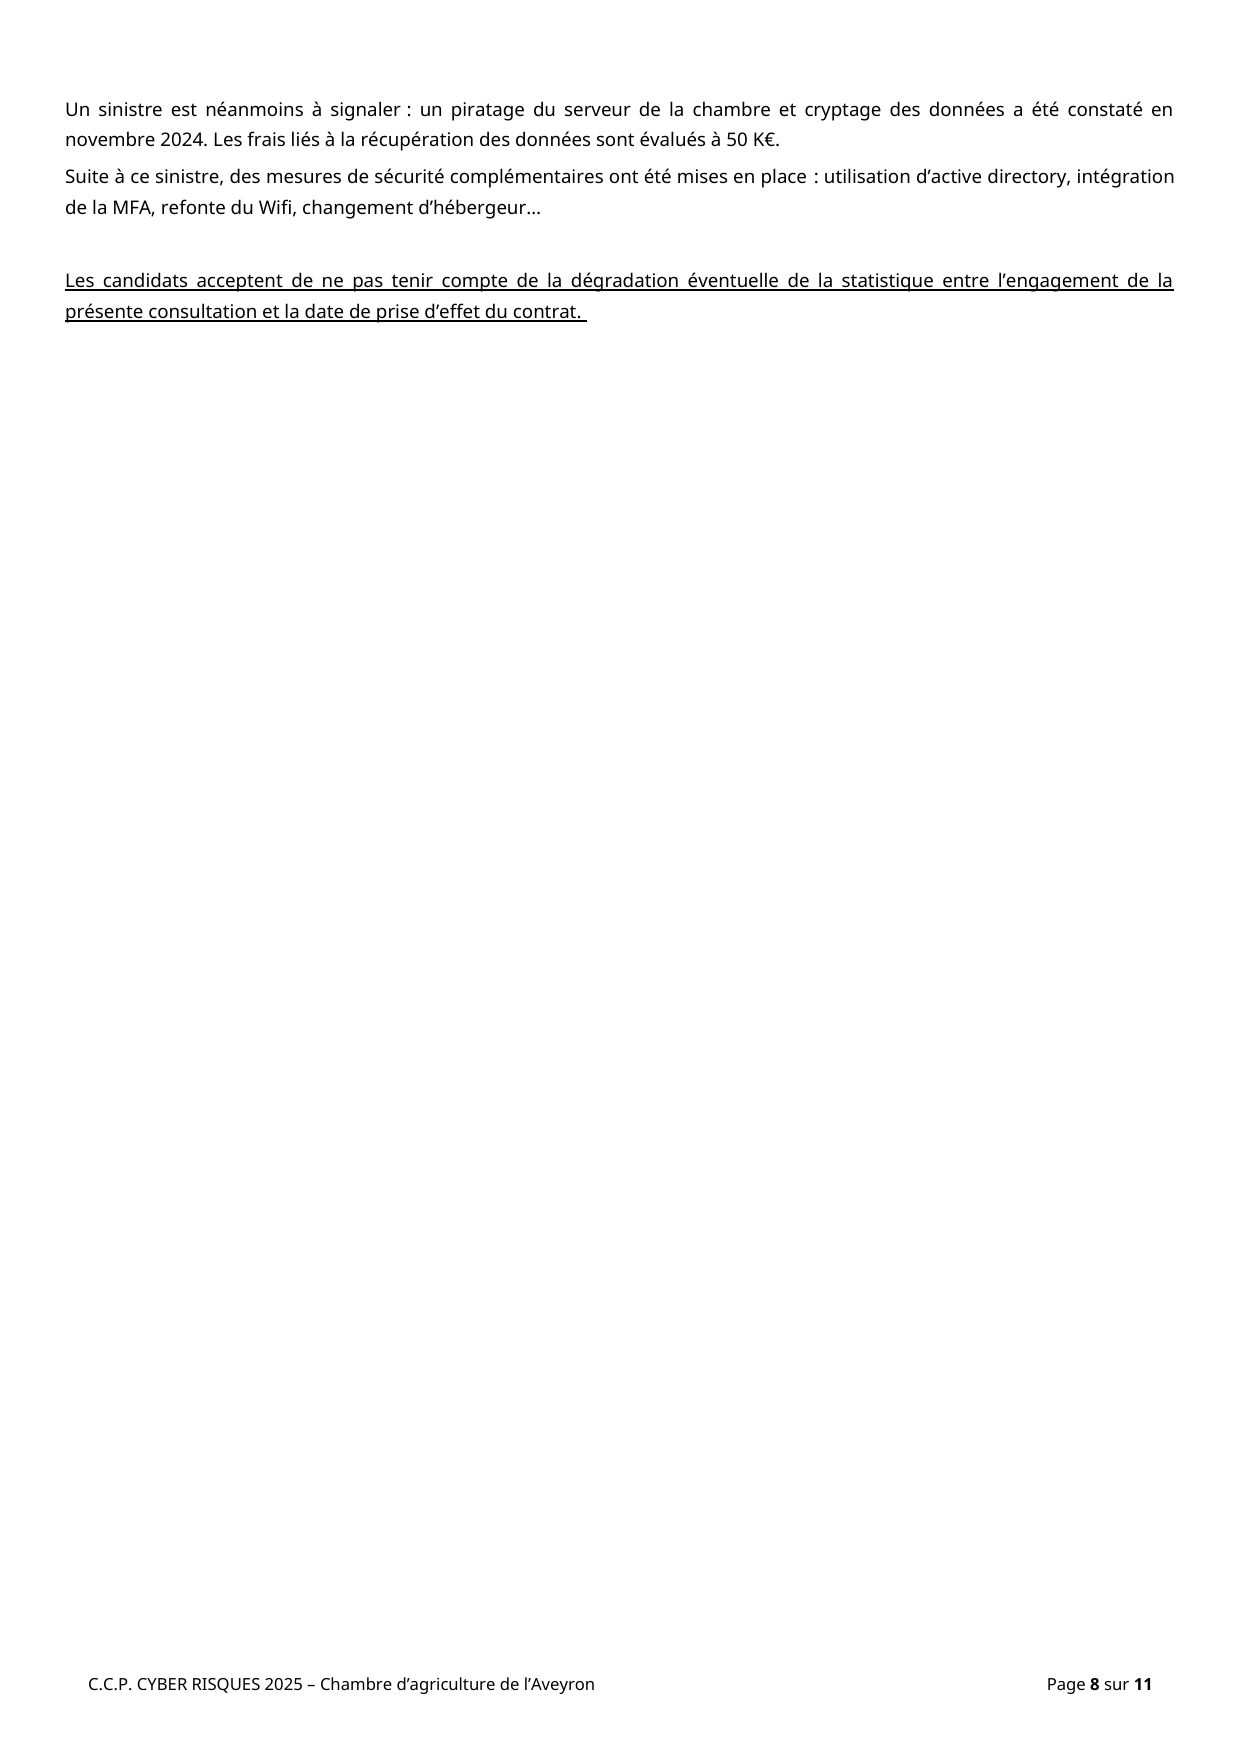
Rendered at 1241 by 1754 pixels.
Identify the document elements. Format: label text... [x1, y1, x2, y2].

text Suite à ce sinistre, des mesures de sécurité complémentaires ont été mises en place : utilisation d’active directory, intégration de la MFA, refonte du Wifi, changement d’hébergeur… [65, 163, 1175, 219]
text Un sinistre est néanmoins à signaler : un piratage du serveur de la chambre et cryptage des données a été constaté en novembre 2024. Les frais liés à la récupération des données sont évalués à 50 K€. [65, 96, 1175, 152]
text Les candidats acceptent de ne pas tenir compte de la dégradation éventuelle de la statistique entre l’engagement de la présente consultation et la date de prise d’effet du contrat. [65, 268, 1175, 324]
